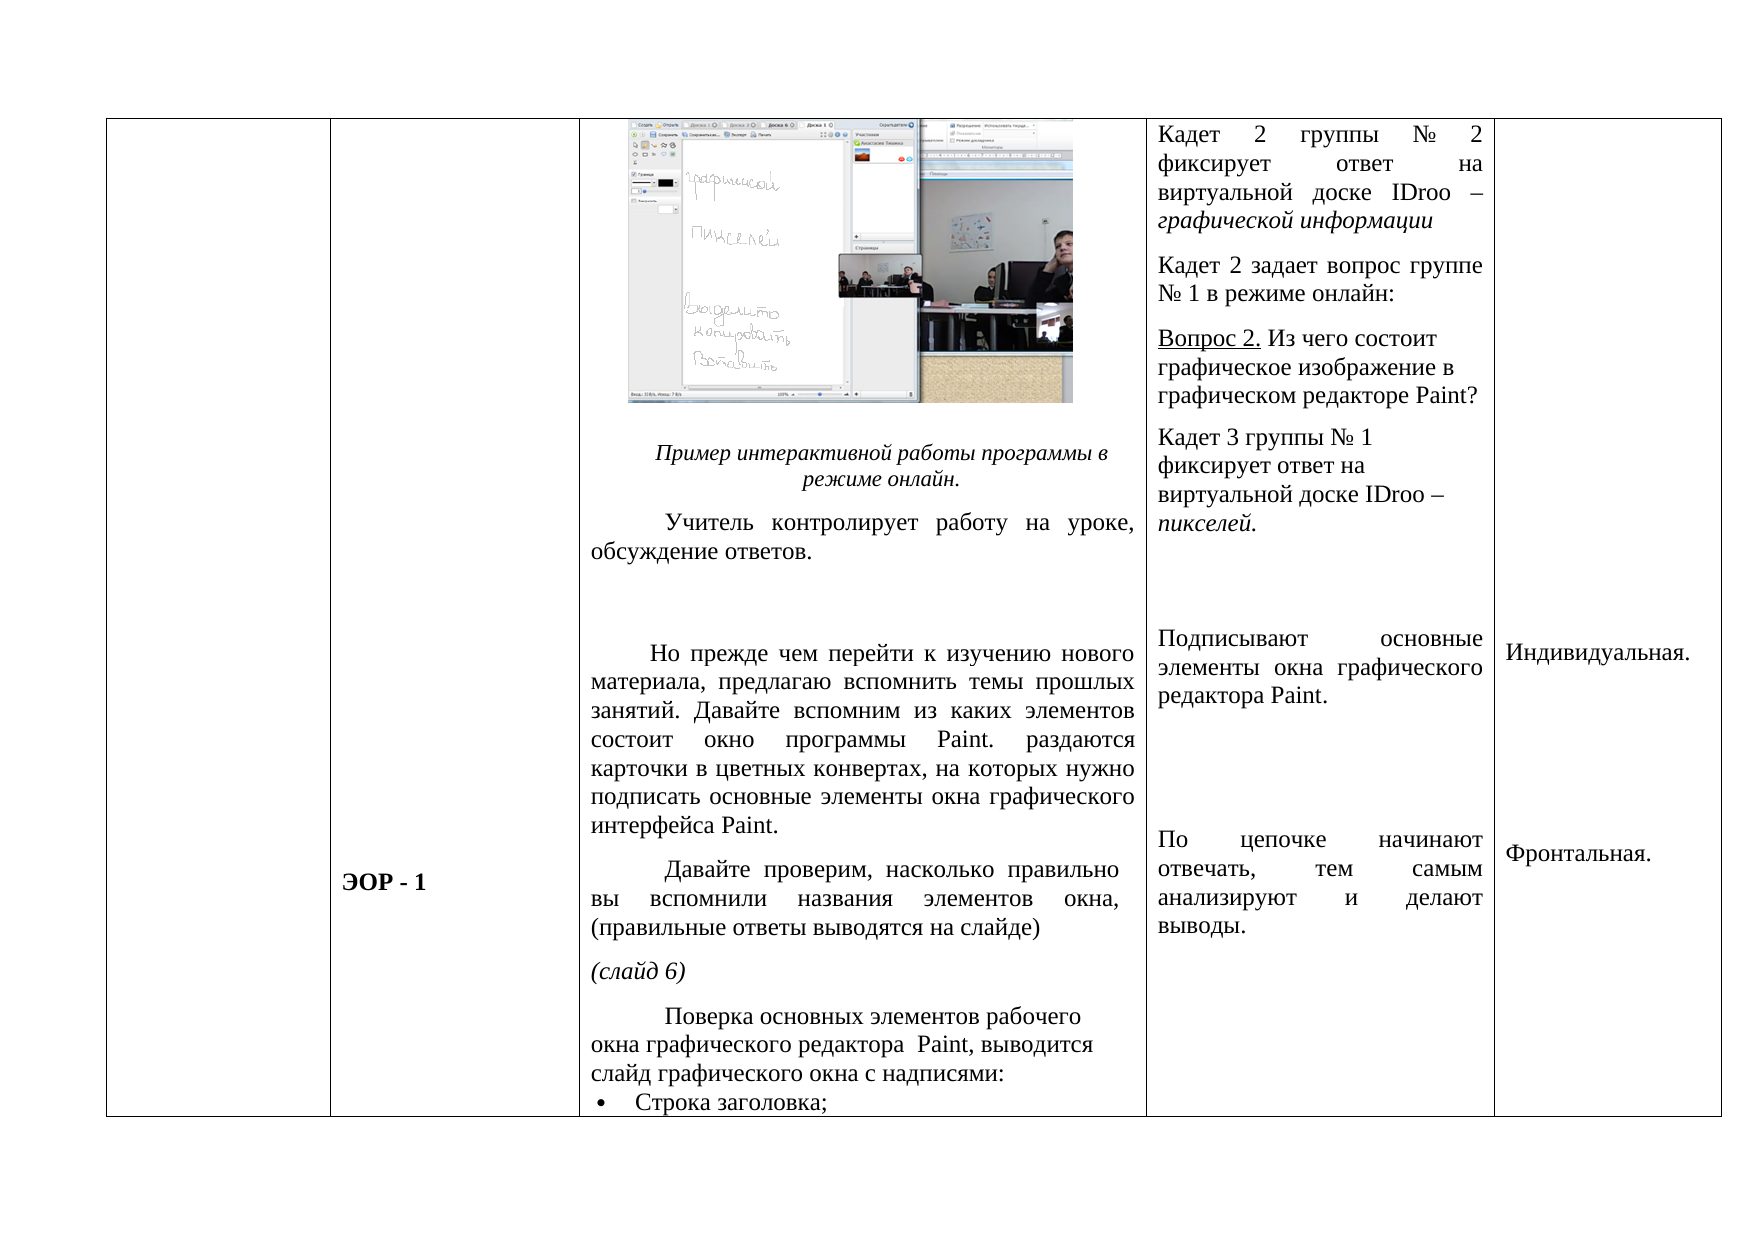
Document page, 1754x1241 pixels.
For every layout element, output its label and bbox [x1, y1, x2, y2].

picture [628, 119, 1077, 409]
table_cell [331, 119, 579, 1116]
table_cell [1495, 119, 1721, 1116]
table_cell [580, 119, 1146, 1116]
table_cell [1147, 119, 1494, 1116]
table_cell [107, 119, 330, 1116]
